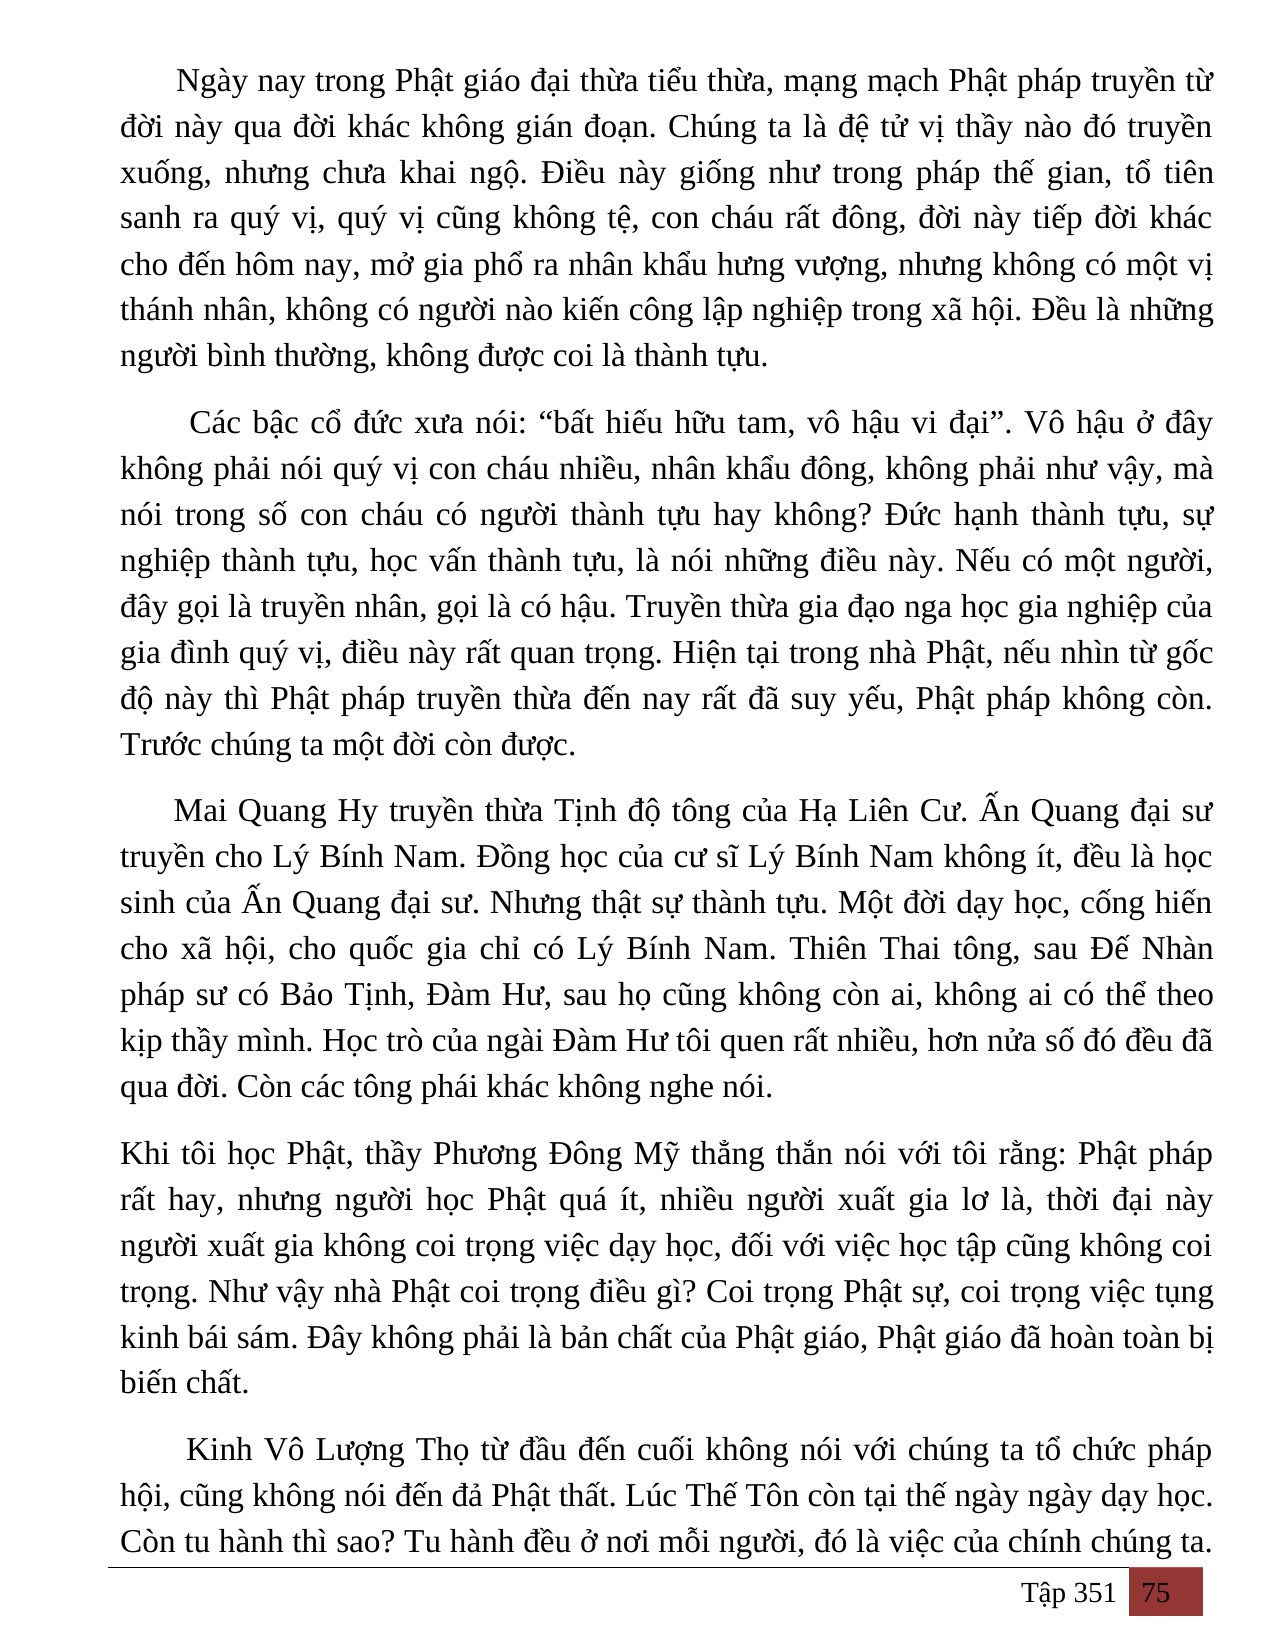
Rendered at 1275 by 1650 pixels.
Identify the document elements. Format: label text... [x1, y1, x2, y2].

text Ngày nay trong Phật giáo đại thừa tiểu thừa, mạng mạch Phật pháp truyền từ đời này qua đời khác không gián đoạn. Chúng ta là đệ tử vị thầy nào đó truyền xuống, nhưng chưa khai ngộ. Điều này giống như trong pháp thế gian, tổ tiên sanh ra quý vị, quý vị cũng không tệ, con cháu rất đông, đời này tiếp đời khác cho đến hôm nay, mở gia phổ ra nhân khẩu hưng vượng, nhưng không có một vị thánh nhân, không có người nào kiến công lập nghiệp trong xã hội. Đều là những người bình thường, không được coi là thành tựu. [120, 60, 1215, 374]
text Các bậc cổ đức xưa nói: “bất hiếu hữu tam, vô hậu vi đại”. Vô hậu ở đây không phải nói quý vị con cháu nhiều, nhân khẩu đông, không phải như vậy, mà nói trong số con cháu có người thành tựu hay không? Đức hạnh thành tựu, sự nghiệp thành tựu, học vấn thành tựu, là nói những điều này. Nếu có một người, đây gọi là truyền nhân, gọi là có hậu. Truyền thừa gia đạo nga học gia nghiệp của gia đình quý vị, điều này rất quan trọng. Hiện tại trong nhà Phật, nếu nhìn từ gốc độ này thì Phật pháp truyền thừa đến nay rất đã suy yếu, Phật pháp không còn. Trước chúng ta một đời còn được. [120, 402, 1215, 762]
text Khi tôi học Phật, thầy Phương Đông Mỹ thẳng thắn nói với tôi rằng: Phật pháp rất hay, nhưng người học Phật quá ít, nhiều người xuất gia lơ là, thời đại này người xuất gia không coi trọng việc dạy học, đối với việc học tập cũng không coi trọng. Như vậy nhà Phật coi trọng điều gì? Coi trọng Phật sự, coi trọng việc tụng kinh bái sám. Đây không phải là bản chất của Phật giáo, Phật giáo đã hoàn toàn bị biến chất. [120, 1133, 1215, 1401]
text Mai Quang Hy truyền thừa Tịnh độ tông của Hạ Liên Cư. Ấn Quang đại sư truyền cho Lý Bính Nam. Đồng học của cư sĩ Lý Bính Nam không ít, đều là học sinh của Ấn Quang đại sư. Nhưng thật sự thành tựu. Một đời dạy học, cống hiến cho xã hội, cho quốc gia chỉ có Lý Bính Nam. Thiên Thai tông, sau Đế Nhàn pháp sư có Bảo Tịnh, Đàm Hư, sau họ cũng không còn ai, không ai có thể theo kịp thầy mình. Học trò của ngài Đàm Hư tôi quen rất nhiều, hơn nửa số đó đều đã qua đời. Còn các tông phái khác không nghe nói. [120, 791, 1215, 1105]
